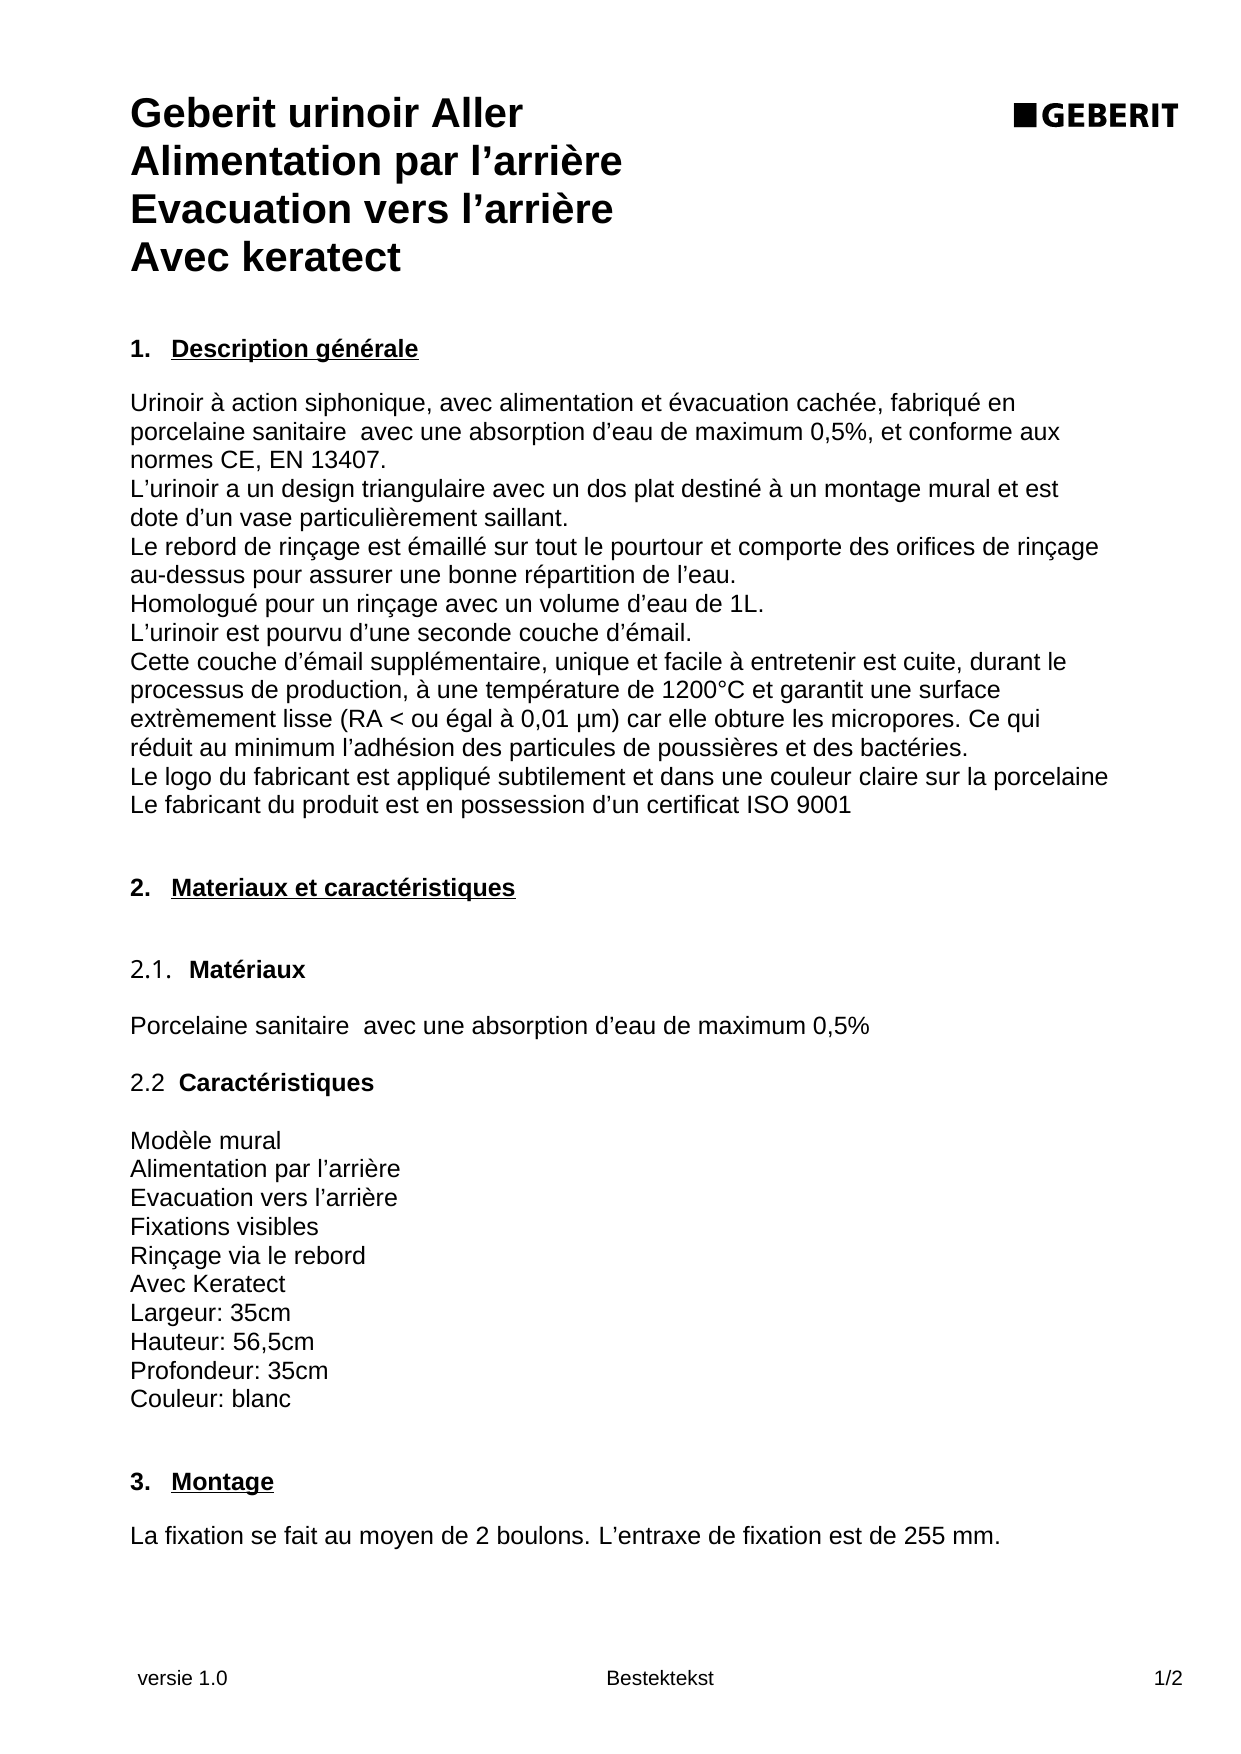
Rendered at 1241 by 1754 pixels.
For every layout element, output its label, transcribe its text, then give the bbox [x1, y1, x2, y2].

text Porcelaine sanitaire avec une absorption d’eau de maximum 0,5% [130, 1011, 1110, 1039]
text Alimentation par l’arrière [130, 1154, 1110, 1183]
text Hauteur: 56,5cm [130, 1327, 1110, 1356]
text 2.2 Caractéristiques [130, 1068, 1110, 1097]
subtitle Matériaux [130, 952, 1110, 986]
text La fixation se fait au moyen de 2 boulons. L’entraxe de fixation est de 255 mm. [130, 1521, 1110, 1549]
text Le fabricant du produit est en possession d’un certificat ISO 9001 [130, 790, 1110, 819]
text Avec Keratect [130, 1269, 1110, 1298]
subtitle Description générale [130, 334, 1110, 363]
text Evacuation vers l’arrière [130, 1183, 1110, 1212]
picture [1013, 102, 1179, 128]
text Urinoir à action siphonique, avec alimentation et évacuation cachée, fabriqué en porcelaine sanitaire avec une absorption d’eau de maximum 0,5%, et conforme aux normes CE, EN 13407. [130, 388, 1110, 474]
text Rinçage via le rebord [130, 1241, 1110, 1269]
text Le rebord de rinçage est émaillé sur tout le pourtour et comporte des orifices de rinçage au-dessus pour assurer une bonne répartition de l’eau. [130, 532, 1110, 589]
text Profondeur: 35cm [130, 1356, 1110, 1384]
text L’urinoir a un design triangulaire avec un dos plat destiné à un montage mural et est dote d’un vase particulièrement saillant. [130, 474, 1110, 532]
text Fixations visibles [130, 1212, 1110, 1241]
text Modèle mural [130, 1126, 1110, 1154]
text Le logo du fabricant est appliqué subtilement et dans une couleur claire sur la porcelaine [130, 762, 1110, 790]
subtitle Montage [130, 1467, 1110, 1496]
subtitle Materiaux et caractéristiques [130, 873, 1110, 902]
text Largeur: 35cm [130, 1298, 1110, 1327]
text Homologué pour un rinçage avec un volume d’eau de 1L. [130, 589, 1110, 618]
text Couleur: blanc [130, 1384, 1110, 1413]
text L’urinoir est pourvu d’une seconde couche d’émail. [130, 618, 1110, 647]
text Cette couche d’émail supplémentaire, unique et facile à entretenir est cuite, durant le processus de production, à une température de 1200°C et garantit une surface extrèmement lisse (RA < ou égal à 0,01 µm) car elle obture les micropores. Ce qui réduit au minimum l’adhésion des particules de poussières et des bactéries. [130, 647, 1110, 762]
